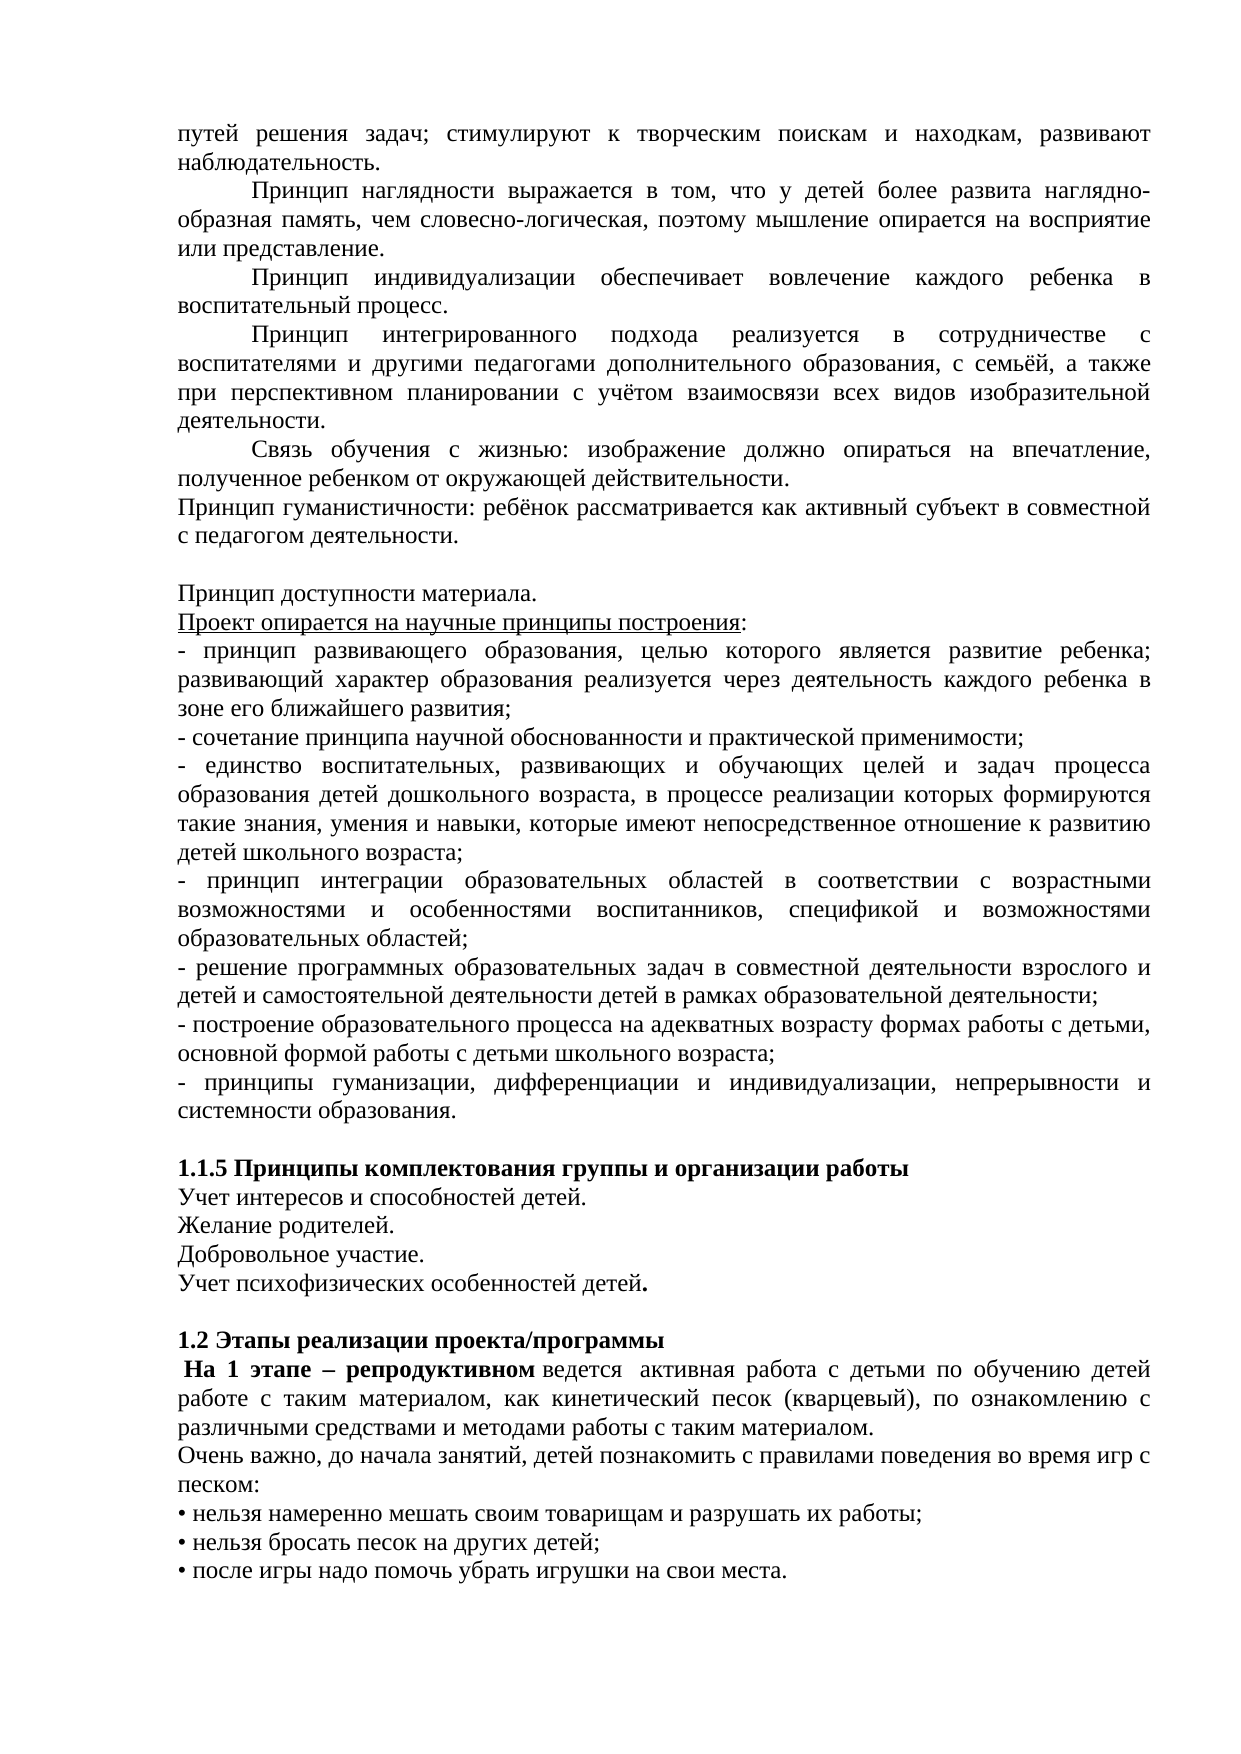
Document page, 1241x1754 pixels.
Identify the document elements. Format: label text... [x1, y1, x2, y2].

text - принципы гуманизации, дифференциации и индивидуализации, непрерывности и системности образования. [177, 1067, 1152, 1124]
text Очень важно, до начала занятий, детей познакомить с правилами поведения во время игр с песком: [177, 1441, 1152, 1498]
text • после игры надо помочь убрать игрушки на свои места. [177, 1556, 1152, 1584]
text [177, 118, 1152, 176]
text На 1 этапе – репродуктивном ведется активная работа с детьми по обучению детей работе с таким материалом, как кинетический песок (кварцевый), по ознакомлению с различными средствами и методами работы с таким материалом. [177, 1354, 1152, 1441]
text - сочетание принципа научной обоснованности и практической применимости; [177, 722, 1152, 751]
text Учет интересов и способностей детей. [177, 1182, 1152, 1211]
text - принцип интеграции образовательных областей в соответствии с возрастными возможностями и особенностями воспитанников, спецификой и возможностями образовательных областей; [177, 866, 1152, 952]
text Связь обучения с жизнью: изображение должно опираться на впечатление, полученное ребенком от окружающей действительности. [177, 434, 1152, 492]
text Принцип доступности материала. [177, 578, 1152, 607]
text Принцип гуманистичности: ребёнок рассматривается как активный субъект в совместной с педагогом деятельности. [177, 492, 1152, 549]
text Проект опирается на научные принципы построения: [177, 607, 1152, 636]
text Принцип интегрированного подхода реализуется в сотрудничестве с воспитателями и другими педагогами дополнительного образования, с семьёй, а также при перспективном планировании с учётом взаимосвязи всех видов изобразительной деятельности. [177, 319, 1152, 434]
text Добровольное участие. [177, 1239, 1152, 1268]
text - единство воспитательных, развивающих и обучающих целей и задач процесса образования детей дошкольного возраста, в процессе реализации которых формируются такие знания, умения и навыки, которые имеют непосредственное отношение к развитию детей школьного возраста; [177, 751, 1152, 866]
text 1.2 Этапы реализации проекта/программы [177, 1326, 1152, 1354]
text 1.1.5 Принципы комплектования группы и организации работы [177, 1153, 1152, 1182]
text Желание родителей. [177, 1211, 1152, 1239]
text - построение образовательного процесса на адекватных возрасту формах работы с детьми, основной формой работы с детьми школьного возраста; [177, 1009, 1152, 1067]
text Принцип индивидуализации обеспечивает вовлечение каждого ребенка в воспитательный процесс. [177, 262, 1152, 319]
text - решение программных образовательных задач в совместной деятельности взрослого и детей и самостоятельной деятельности детей в рамках образовательной деятельности; [177, 952, 1152, 1009]
text Принцип наглядности выражается в том, что у детей более развита наглядно-образная память, чем словесно-логическая, поэтому мышление опирается на восприятие или представление. [177, 176, 1152, 262]
text Учет психофизических особенностей детей. [177, 1268, 1152, 1297]
text • нельзя бросать песок на других детей; [177, 1527, 1152, 1556]
text - принцип развивающего образования, целью которого является развитие ребенка; развивающий характер образования реализуется через деятельность каждого ребенка в зоне его ближайшего развития; [177, 636, 1152, 722]
text • нельзя намеренно мешать своим товарищам и разрушать их работы; [177, 1498, 1152, 1527]
